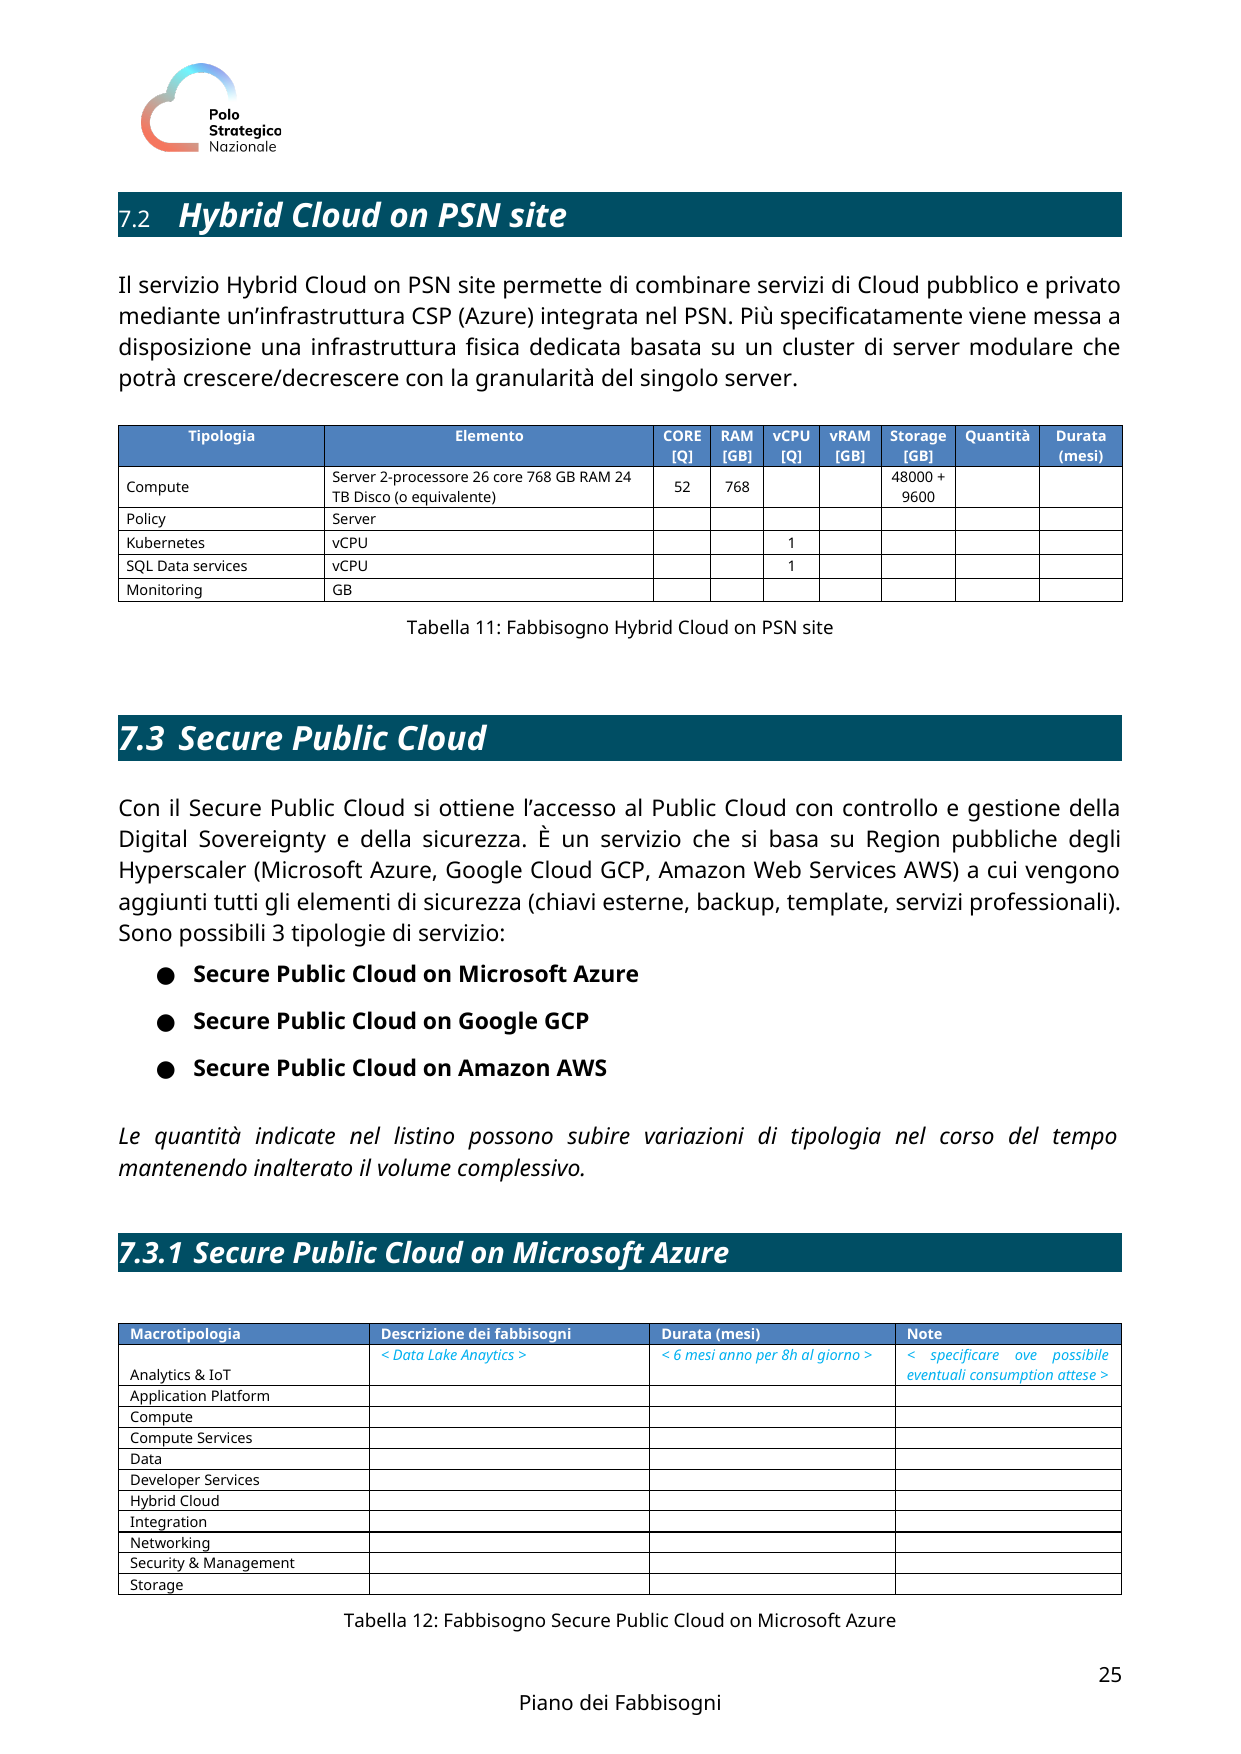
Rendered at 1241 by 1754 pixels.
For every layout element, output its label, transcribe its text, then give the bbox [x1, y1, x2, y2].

table_cell Security & Management [119, 1553, 369, 1573]
table_cell [370, 1449, 649, 1468]
table_cell [370, 1553, 649, 1573]
table_cell [711, 555, 763, 577]
table_cell [896, 1491, 1121, 1510]
table_cell [370, 1386, 649, 1406]
table_header vRAM [GB] [820, 426, 881, 466]
table_cell 48000 + 9600 [882, 467, 955, 507]
table_cell [711, 531, 763, 554]
table_cell [820, 555, 881, 577]
table_cell [650, 1491, 895, 1510]
table_cell 1 [764, 555, 819, 577]
table_cell [1040, 508, 1122, 530]
table_cell Integration [119, 1511, 369, 1531]
table_cell Application Platform [119, 1386, 369, 1406]
subtitle Secure Public Cloud [118, 715, 1122, 761]
table_cell < specificare ove possibile eventuali consumption attese > [896, 1345, 1121, 1385]
table_cell [711, 508, 763, 530]
table_cell [882, 579, 955, 601]
table_cell [650, 1407, 895, 1427]
table_cell [654, 555, 710, 577]
table_cell vCPU [325, 531, 653, 554]
table_cell [820, 531, 881, 554]
picture [141, 63, 282, 152]
table_header RAM [GB] [711, 426, 763, 466]
table_cell [882, 555, 955, 577]
table_cell [650, 1574, 895, 1594]
table_cell Storage [119, 1574, 369, 1594]
table_cell [764, 508, 819, 530]
table_cell [711, 579, 763, 601]
table_cell Compute [119, 1407, 369, 1427]
table_cell [650, 1533, 895, 1552]
table_cell [370, 1574, 649, 1594]
table_cell [896, 1574, 1121, 1594]
text Secure Public Cloud on Google GCP [156, 995, 1122, 1042]
subtitle Hybrid Cloud on PSN site [118, 192, 1122, 237]
text Secure Public Cloud on Microsoft Azure [156, 948, 1122, 995]
table_header vCPU [Q] [764, 426, 819, 466]
table_header Storage [GB] [882, 426, 955, 466]
table_cell Monitoring [119, 579, 324, 601]
table_cell Policy [119, 508, 324, 530]
table_cell [370, 1407, 649, 1427]
table_cell [370, 1533, 649, 1552]
picture [907, 1351, 914, 1358]
table_cell [650, 1511, 895, 1531]
table_cell [1040, 531, 1122, 554]
table_cell Hybrid Cloud [119, 1491, 369, 1510]
table_cell Data [119, 1449, 369, 1468]
text Secure Public Cloud on Amazon AWS [156, 1042, 1122, 1089]
table_cell [370, 1428, 649, 1448]
text Tabella 11: Fabbisogno Hybrid Cloud on PSN site [118, 615, 1122, 640]
table_cell [764, 579, 819, 601]
table_cell [370, 1491, 649, 1510]
text Con il Secure Public Cloud si ottiene l’accesso al Public Cloud con controllo e gestione della Digital Sovereignty e della sicurezza. È un servizio che si basa su Region pubbliche degli Hyperscaler (Microsoft Azure, Google Cloud GCP, Amazon Web Services AWS) a cui vengono aggiunti tutti gli elementi di sicurezza (chiavi esterne, backup, template, servizi professionali). Sono possibili 3 tipologie di servizio: [118, 792, 1122, 948]
table_cell [654, 531, 710, 554]
table_header Descrizione dei fabbisogni [370, 1324, 649, 1344]
text Le quantità indicate nel listino possono subire variazioni di tipologia nel corso del tempo mantenendo inalterato il volume complessivo. [118, 1120, 1122, 1183]
table_cell [820, 508, 881, 530]
table_header Durata (mesi) [1040, 426, 1122, 466]
table_cell GB [325, 579, 653, 601]
subtitle Secure Public Cloud on Microsoft Azure [118, 1233, 1122, 1272]
table_header Note [896, 1324, 1121, 1344]
table_cell < 6 mesi anno per 8h al giorno > [650, 1345, 895, 1385]
table_cell [1040, 467, 1122, 507]
table_cell 52 [654, 467, 710, 507]
table_cell [820, 467, 881, 507]
picture [662, 1351, 669, 1357]
table_header Quantità [956, 426, 1039, 466]
table_cell [896, 1511, 1121, 1531]
table_cell [956, 579, 1039, 601]
table_cell [650, 1386, 895, 1406]
table_cell [896, 1386, 1121, 1406]
table_cell < Data Lake Anaytics > [370, 1345, 649, 1385]
table_cell [896, 1428, 1121, 1448]
table_cell Analytics & IoT [119, 1345, 369, 1385]
table_cell [654, 579, 710, 601]
table_cell [896, 1470, 1121, 1489]
table_header Tipologia [119, 426, 324, 466]
table_cell [882, 531, 955, 554]
table_cell Developer Services [119, 1470, 369, 1489]
table_header CORE [Q] [654, 426, 710, 466]
table_cell Networking [119, 1533, 369, 1552]
table_cell [764, 467, 819, 507]
picture [519, 1351, 526, 1357]
table_cell [650, 1470, 895, 1489]
table_header Macrotipologia [119, 1324, 369, 1344]
table_cell [370, 1511, 649, 1531]
table_cell Kubernetes [119, 531, 324, 554]
table_cell 768 [711, 467, 763, 507]
table_cell [1040, 579, 1122, 601]
table_cell Compute [119, 467, 324, 507]
table_cell [956, 508, 1039, 530]
table_cell [956, 467, 1039, 507]
table_cell [896, 1449, 1121, 1468]
picture [1101, 1371, 1108, 1377]
table_cell [896, 1533, 1121, 1552]
picture [381, 1351, 388, 1358]
table_cell [956, 531, 1039, 554]
table_cell [896, 1553, 1121, 1573]
table_cell Compute Services [119, 1428, 369, 1448]
table_cell vCPU [325, 555, 653, 577]
table_cell [370, 1470, 649, 1489]
table_header Elemento [325, 426, 653, 466]
table_cell [882, 508, 955, 530]
table_cell Server 2-processore 26 core 768 GB RAM 24 TB Disco (o equivalente) [325, 467, 653, 507]
table_cell [820, 579, 881, 601]
table_cell Server [325, 508, 653, 530]
table_cell [650, 1428, 895, 1448]
table_cell SQL Data services [119, 555, 324, 577]
table_cell [956, 555, 1039, 577]
text Tabella 12: Fabbisogno Secure Public Cloud on Microsoft Azure [118, 1608, 1122, 1633]
table_cell [650, 1449, 895, 1468]
table_cell [896, 1407, 1121, 1427]
picture [864, 1351, 871, 1357]
table_cell [654, 508, 710, 530]
table_cell 1 [764, 531, 819, 554]
table_cell [1040, 555, 1122, 577]
table_cell [650, 1553, 895, 1573]
table_header Durata (mesi) [650, 1324, 895, 1344]
text Il servizio Hybrid Cloud on PSN site permette di combinare servizi di Cloud pubblico e privato mediante un’infrastruttura CSP (Azure) integrata nel PSN. Più specificatamente viene messa a disposizione una infrastruttura fisica dedicata basata su un cluster di server modulare che potrà crescere/decrescere con la granularità del singolo server. [118, 269, 1122, 394]
